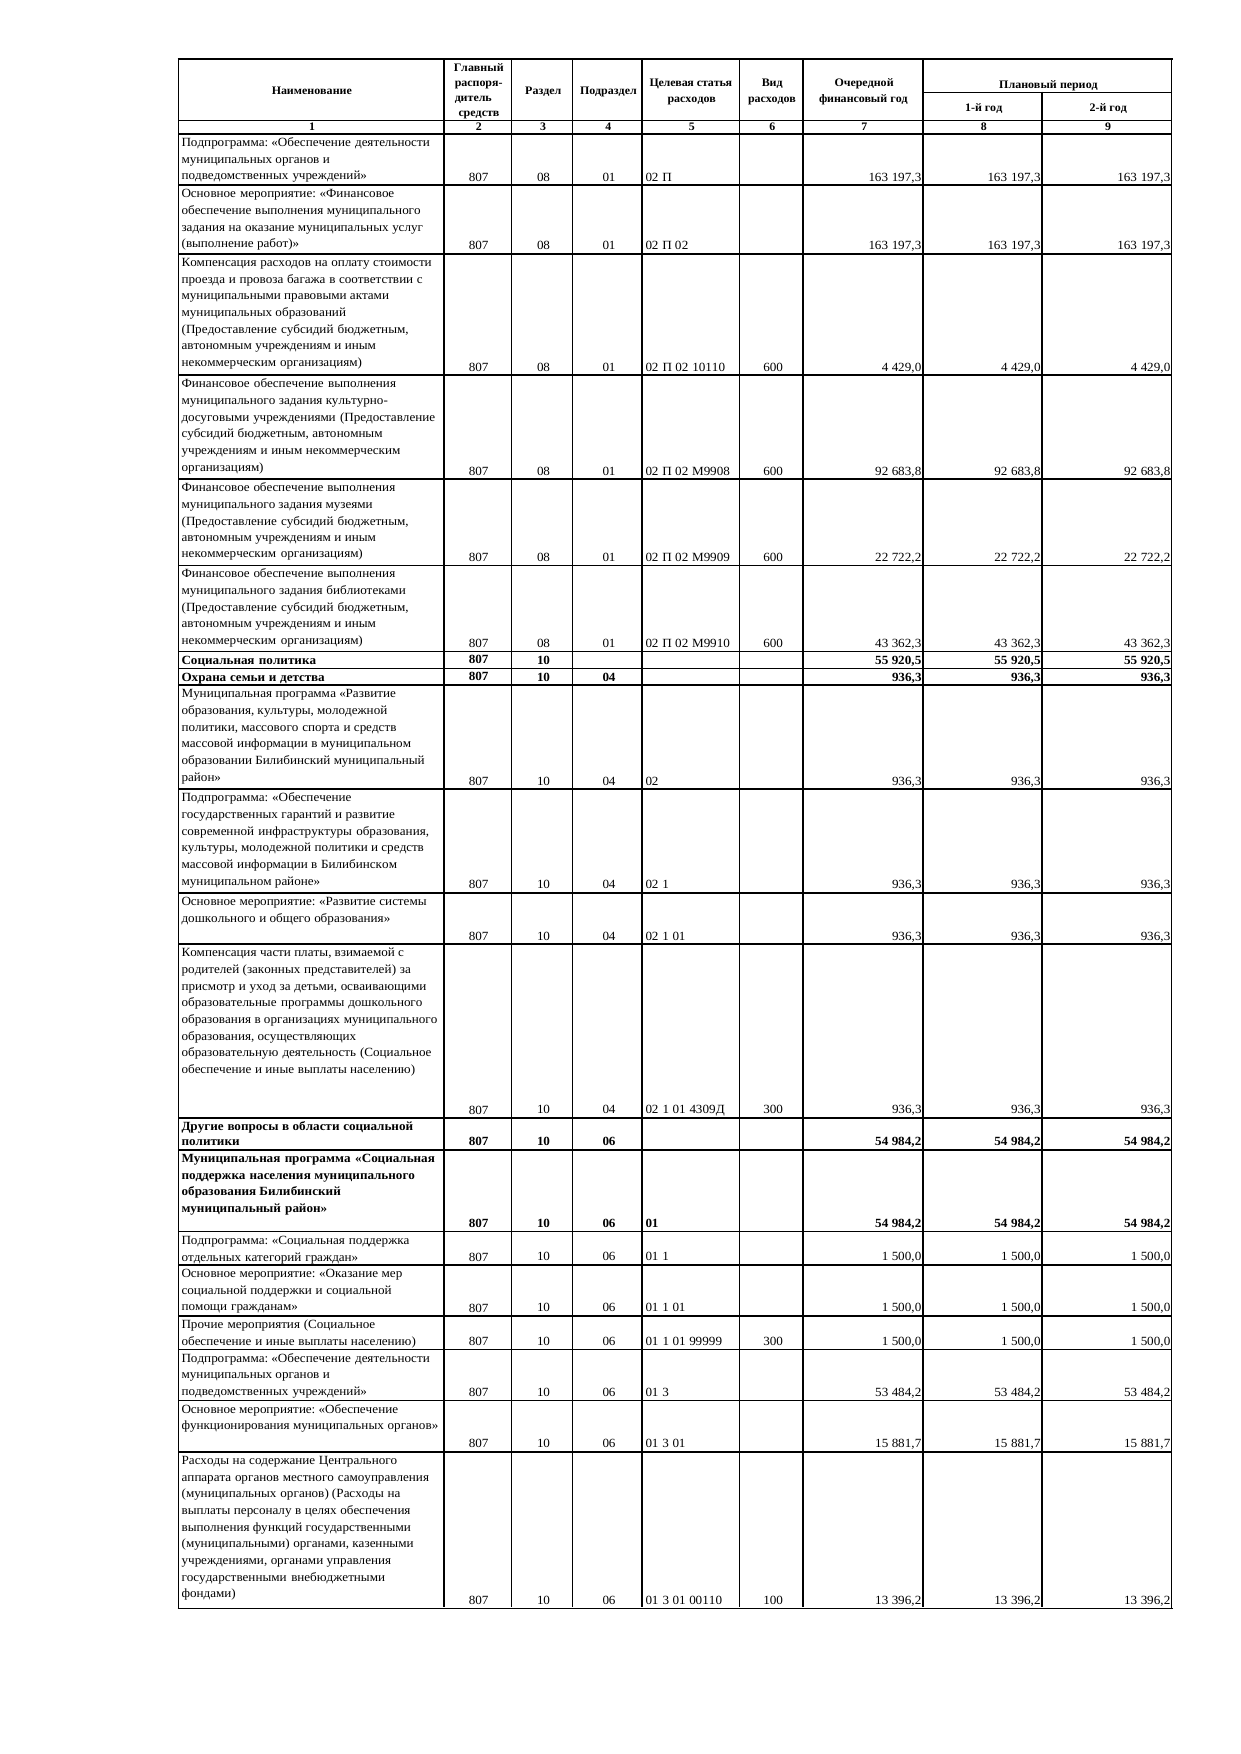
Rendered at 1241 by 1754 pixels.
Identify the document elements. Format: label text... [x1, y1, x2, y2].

table_header Раздел [512, 60, 572, 120]
table_cell 100 [740, 1453, 802, 1607]
table_cell 163 197,3 [1043, 186, 1171, 253]
table_cell 1 500,0 [924, 1317, 1041, 1349]
table_cell 22 722,2 [1043, 480, 1171, 564]
table_cell 15 881,7 [924, 1401, 1041, 1451]
table_cell 55 920,5 [804, 652, 922, 667]
table_cell 02 1 01 [643, 894, 739, 943]
table_cell [740, 135, 802, 184]
table_cell 04 [573, 686, 641, 788]
table_cell 01 [573, 566, 641, 651]
table_cell 1 500,0 [804, 1266, 922, 1315]
table_cell 4 429,0 [804, 255, 922, 374]
table_cell 01 3 01 [643, 1401, 739, 1451]
table_cell 1 500,0 [804, 1232, 922, 1264]
table_cell [643, 1119, 739, 1149]
table_cell [740, 1232, 802, 1264]
table_cell 600 [740, 480, 802, 564]
table_cell 13 396,2 [804, 1453, 922, 1607]
table_cell Расходы на содержание Центрального аппарата органов местного самоуправления (муниципальных органов) (Расходы на выплаты персоналу в целях обеспечения выполнения функций государственными (муниципальными) органами, казенными учреждениями, органами управления государственными внебюджетными фондами) [179, 1453, 443, 1607]
table_cell 1 500,0 [804, 1317, 922, 1349]
table_cell 4 429,0 [924, 255, 1041, 374]
table_cell 02 1 01 4309Д [643, 945, 739, 1117]
table_cell 02 [643, 686, 739, 788]
table_cell 807 [445, 945, 511, 1117]
table_cell 10 [512, 652, 572, 667]
table_cell [740, 1266, 802, 1315]
table_cell 936,3 [804, 669, 922, 684]
table_cell Компенсация расходов на оплату стоимости проезда и провоза багажа в соответствии с муниципальными правовыми актами муниципальных образований (Предоставление субсидий бюджетным, автономным учреждениям и иным некоммерческим организациям) [179, 255, 443, 374]
table_cell 92 683,8 [1043, 376, 1171, 478]
table_cell Муниципальная программа «Социальная поддержка населения муниципального образования Билибинский муниципальный район» [179, 1151, 443, 1231]
table_cell 06 [573, 1151, 641, 1231]
table_cell 08 [512, 135, 572, 184]
table_cell 13 396,2 [1043, 1453, 1171, 1607]
table_cell 807 [445, 566, 511, 651]
table_cell 4 429,0 [1043, 255, 1171, 374]
table_cell Основное мероприятие: «Оказание мер социальной поддержки и социальной помощи гражданам» [179, 1266, 443, 1315]
table_cell 53 484,2 [1043, 1350, 1171, 1400]
table_cell 807 [445, 669, 511, 684]
table_cell 54 984,2 [924, 1119, 1041, 1149]
table_cell 936,3 [924, 686, 1041, 788]
table_cell 936,3 [804, 945, 922, 1117]
table_cell 10 [512, 1232, 572, 1264]
table_cell [740, 186, 802, 253]
table_cell 02 П 02 [643, 186, 739, 253]
table_cell 02 П 02 М9909 [643, 480, 739, 564]
table_cell 10 [512, 1151, 572, 1231]
table_cell 600 [740, 566, 802, 651]
table_cell 10 [512, 1453, 572, 1607]
table_cell 163 197,3 [804, 135, 922, 184]
table_cell [740, 686, 802, 788]
table_cell 53 484,2 [924, 1350, 1041, 1400]
table_cell 300 [740, 945, 802, 1117]
table_header Наименование [179, 60, 443, 120]
table_cell [740, 1151, 802, 1231]
table_header Подраздел [573, 60, 641, 120]
table_cell 936,3 [924, 790, 1041, 892]
table_cell 06 [573, 1350, 641, 1400]
table_cell 01 3 [643, 1350, 739, 1400]
table_cell 55 920,5 [924, 652, 1041, 667]
table_cell 02 П [643, 135, 739, 184]
table_cell 936,3 [1043, 945, 1171, 1117]
table_cell 2-й год [1043, 93, 1171, 120]
table_cell [740, 1401, 802, 1451]
table_cell 807 [445, 376, 511, 478]
table_cell 08 [512, 480, 572, 564]
table_cell 600 [740, 376, 802, 478]
table_cell 01 1 01 99999 [643, 1317, 739, 1349]
table_cell 01 [573, 480, 641, 564]
table_cell 163 197,3 [924, 186, 1041, 253]
table_cell 10 [512, 894, 572, 943]
table_cell 92 683,8 [804, 376, 922, 478]
table_cell 22 722,2 [924, 480, 1041, 564]
table_header Очередной финансовый год [804, 60, 922, 120]
table_cell 807 [445, 255, 511, 374]
table_cell 04 [573, 894, 641, 943]
table_cell 807 [445, 1266, 511, 1315]
table_cell 43 362,3 [924, 566, 1041, 651]
table_cell 807 [445, 135, 511, 184]
table_cell Муниципальная программа «Развитие образования, культуры, молодежной политики, массового спорта и средств массовой информации в муниципальном образовании Билибинский муниципальный район» [179, 686, 443, 788]
table_cell 10 [512, 790, 572, 892]
table_cell 936,3 [804, 790, 922, 892]
table_cell 1 500,0 [924, 1232, 1041, 1264]
table_cell 06 [573, 1401, 641, 1451]
table_cell 01 1 [643, 1232, 739, 1264]
table_cell 807 [445, 1119, 511, 1149]
table_cell 807 [445, 894, 511, 943]
table_cell [643, 652, 739, 667]
table_cell Основное мероприятие: «Финансовое обеспечение выполнения муниципального задания на оказание муниципальных услуг (выполнение работ)» [179, 186, 443, 253]
table_cell 10 [512, 1317, 572, 1349]
table_cell Прочие мероприятия (Социальное обеспечение и иные выплаты населению) [179, 1317, 443, 1349]
table_cell 10 [512, 1401, 572, 1451]
table_cell 10 [512, 1266, 572, 1315]
table_cell 13 396,2 [924, 1453, 1041, 1607]
table_cell 936,3 [924, 669, 1041, 684]
table_cell Финансовое обеспечение выполнения муниципального задания музеями (Предоставление субсидий бюджетным, автономным учреждениям и иным некоммерческим организациям) [179, 480, 443, 564]
table_cell 807 [445, 1453, 511, 1607]
table_cell 10 [512, 686, 572, 788]
table_cell 06 [573, 1317, 641, 1349]
table_cell 02 П 02 М9908 [643, 376, 739, 478]
table_cell 08 [512, 566, 572, 651]
table_cell 936,3 [1043, 669, 1171, 684]
table_header Целевая статья расходов [643, 60, 739, 120]
table_cell 300 [740, 1317, 802, 1349]
table_cell 01 [573, 255, 641, 374]
table_header Вид расходов [740, 60, 802, 120]
table_cell 936,3 [804, 686, 922, 788]
table_cell 1 500,0 [1043, 1266, 1171, 1315]
table_cell 807 [445, 1401, 511, 1451]
table_cell Подпрограмма: «Социальная поддержка отдельных категорий граждан» [179, 1232, 443, 1264]
table_cell 15 881,7 [1043, 1401, 1171, 1451]
table_cell 54 984,2 [804, 1151, 922, 1231]
table_cell 936,3 [924, 945, 1041, 1117]
table_cell 807 [445, 1350, 511, 1400]
table_cell [740, 790, 802, 892]
table_cell 163 197,3 [924, 135, 1041, 184]
table_cell 600 [740, 255, 802, 374]
table_cell 54 984,2 [924, 1151, 1041, 1231]
table_cell 53 484,2 [804, 1350, 922, 1400]
table_cell 06 [573, 1232, 641, 1264]
table_cell Основное мероприятие: «Развитие системы дошкольного и общего образования» [179, 894, 443, 943]
table_cell 08 [512, 186, 572, 253]
table_cell 55 920,5 [1043, 652, 1171, 667]
table_cell [573, 652, 641, 667]
table_cell 06 [573, 1266, 641, 1315]
table_cell 807 [445, 1151, 511, 1231]
table_cell Другие вопросы в области социальной политики [179, 1119, 443, 1149]
table_cell 43 362,3 [1043, 566, 1171, 651]
table_cell Финансовое обеспечение выполнения муниципального задания культурно- досуговыми учреждениями (Предоставление субсидий бюджетным, автономным учреждениям и иным некоммерческим организациям) [179, 376, 443, 478]
table_cell 02 1 [643, 790, 739, 892]
table_cell 01 [573, 376, 641, 478]
table_cell 54 984,2 [1043, 1151, 1171, 1231]
table_cell [643, 669, 739, 684]
table_cell 06 [573, 1453, 641, 1607]
table_cell [740, 894, 802, 943]
table_cell Подпрограмма: «Обеспечение деятельности муниципальных органов и подведомственных учреждений» [179, 1350, 443, 1400]
table_cell 163 197,3 [1043, 135, 1171, 184]
table_cell 04 [573, 945, 641, 1117]
table_cell 22 722,2 [804, 480, 922, 564]
table_cell 01 1 01 [643, 1266, 739, 1315]
table_cell 936,3 [1043, 894, 1171, 943]
table_cell [740, 1119, 802, 1149]
table_cell 163 197,3 [804, 186, 922, 253]
table_cell 02 П 02 М9910 [643, 566, 739, 651]
table_cell 01 3 01 00110 [643, 1453, 739, 1607]
table_cell 1 500,0 [1043, 1232, 1171, 1264]
table_cell 807 [445, 1317, 511, 1349]
table_cell [740, 652, 802, 667]
table_cell Компенсация части платы, взимаемой с родителей (законных представителей) за присмотр и уход за детьми, осваивающими образовательные программы дошкольного образования в организациях муниципального образования, осуществляющих образовательную деятельность (Социальное обеспечение и иные выплаты населению) [179, 945, 443, 1117]
table_cell 01 [643, 1151, 739, 1231]
table_cell 04 [573, 669, 641, 684]
table_cell 54 984,2 [804, 1119, 922, 1149]
table_cell 01 [573, 186, 641, 253]
table_cell 936,3 [1043, 790, 1171, 892]
table_cell 807 [445, 790, 511, 892]
table_cell Основное мероприятие: «Обеспечение функционирования муниципальных органов» [179, 1401, 443, 1451]
table_cell 807 [445, 1232, 511, 1264]
table_cell 1-й год [924, 93, 1041, 120]
table_cell 02 П 02 10110 [643, 255, 739, 374]
table_cell 01 [573, 135, 641, 184]
table_cell 936,3 [924, 894, 1041, 943]
table_header Плановый период [924, 60, 1171, 92]
table_cell [740, 669, 802, 684]
table_cell 54 984,2 [1043, 1119, 1171, 1149]
table_cell 936,3 [804, 894, 922, 943]
table_cell 1 500,0 [1043, 1317, 1171, 1349]
table_cell 15 881,7 [804, 1401, 922, 1451]
table_cell Охрана семьи и детства [179, 669, 443, 684]
table_cell 04 [573, 790, 641, 892]
table_cell Подпрограмма: «Обеспечение деятельности муниципальных органов и подведомственных учреждений» [179, 135, 443, 184]
table_cell 10 [512, 1119, 572, 1149]
table_cell 936,3 [1043, 686, 1171, 788]
table_cell 08 [512, 255, 572, 374]
table_cell 807 [445, 686, 511, 788]
table_cell 92 683,8 [924, 376, 1041, 478]
table_cell [740, 1350, 802, 1400]
table_cell 1 500,0 [924, 1266, 1041, 1315]
table_cell 06 [573, 1119, 641, 1149]
table_cell 807 [445, 652, 511, 667]
table_cell 807 [445, 186, 511, 253]
table_cell 08 [512, 376, 572, 478]
table_cell 10 [512, 1350, 572, 1400]
table_cell 10 [512, 669, 572, 684]
table_cell Подпрограмма: «Обеспечение государственных гарантий и развитие современной инфраструктуры образования, культуры, молодежной политики и средств массовой информации в Билибинском муниципальном районе» [179, 790, 443, 892]
table_cell 10 [512, 945, 572, 1117]
table_cell Социальная политика [179, 652, 443, 667]
table_cell 807 [445, 480, 511, 564]
table_header Главный распоря- дитель средств [445, 60, 511, 120]
table_cell Финансовое обеспечение выполнения муниципального задания библиотеками (Предоставление субсидий бюджетным, автономным учреждениям и иным некоммерческим организациям) [179, 566, 443, 651]
table_cell 43 362,3 [804, 566, 922, 651]
